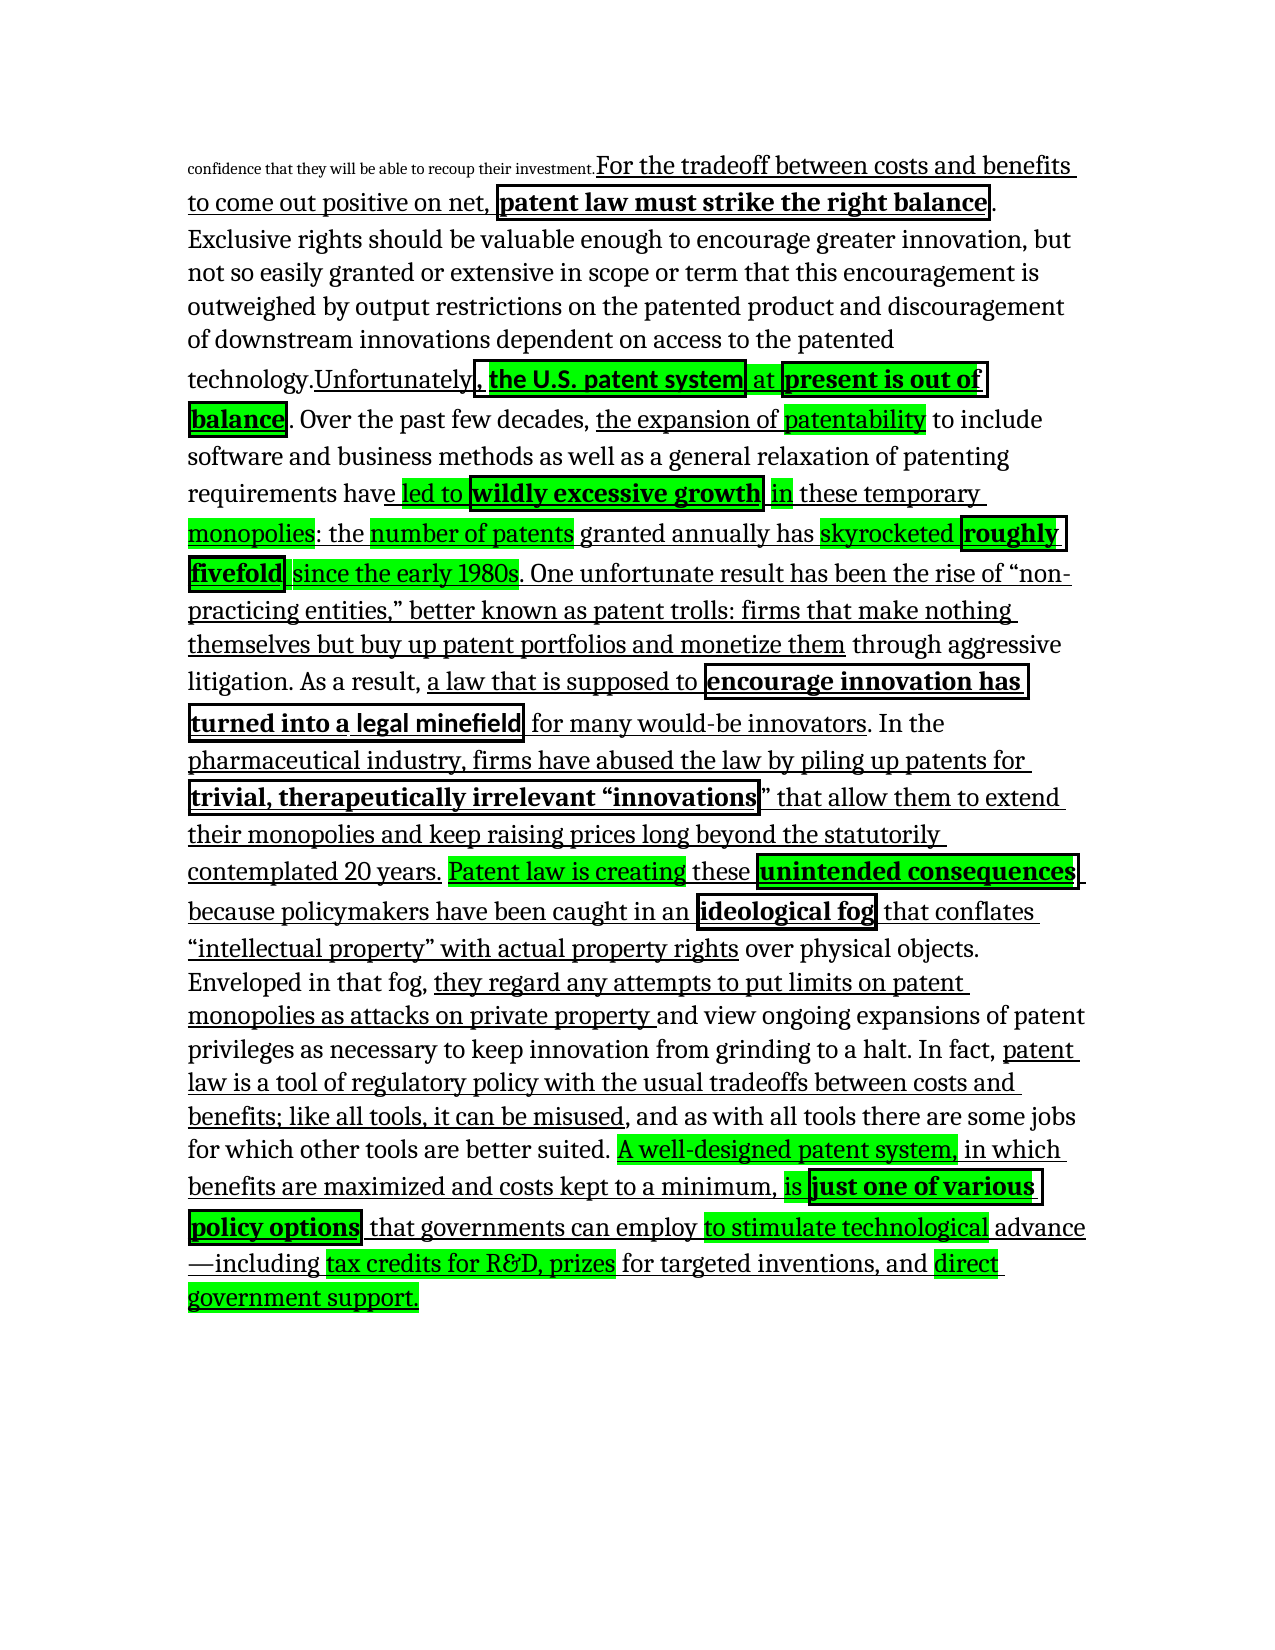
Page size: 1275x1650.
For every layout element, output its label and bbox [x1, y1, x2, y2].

text [187, 150, 1087, 1313]
